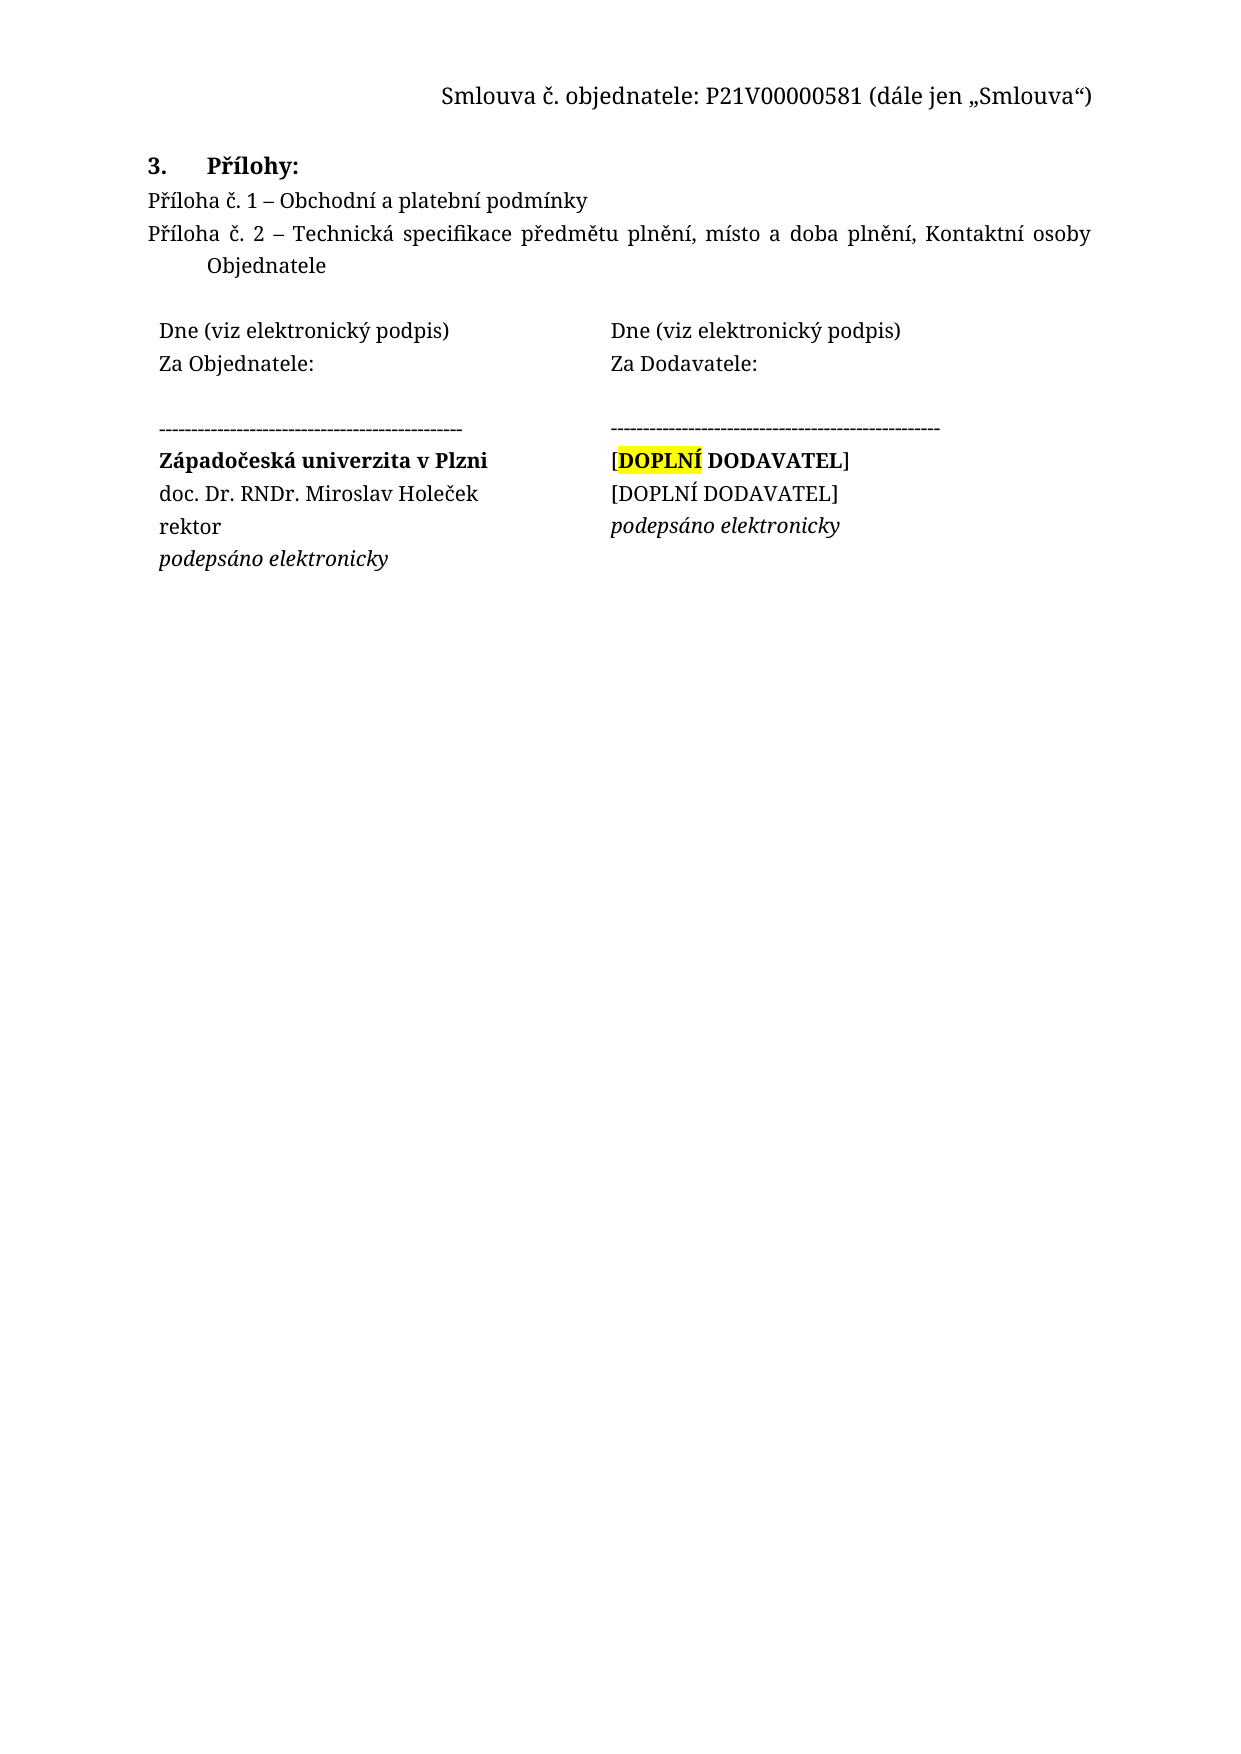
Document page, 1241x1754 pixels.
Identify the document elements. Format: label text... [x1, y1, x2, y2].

text Příloha č. 2 – Technická specifikace předmětu plnění, místo a doba plnění, Kontaktní osoby Objednatele [148, 219, 1093, 280]
text Příloha č. 1 – Obchodní a platební podmínky [148, 186, 1093, 214]
table_header Dne (viz elektronický podpis) Za Dodavatele: --------------------------------------------------- [DOPLNÍ DODAVATEL] [DOPLNÍ DODAVATEL] podepsáno elektronicky [599, 316, 1051, 577]
list Přílohy: [148, 150, 1093, 181]
table_header Dne (viz elektronický podpis) Za Objednatele: ----------------------------------------------- Západočeská univerzita v Plzni doc. Dr. RNDr. Miroslav Holeček rektor podepsáno elektronicky [148, 316, 599, 577]
